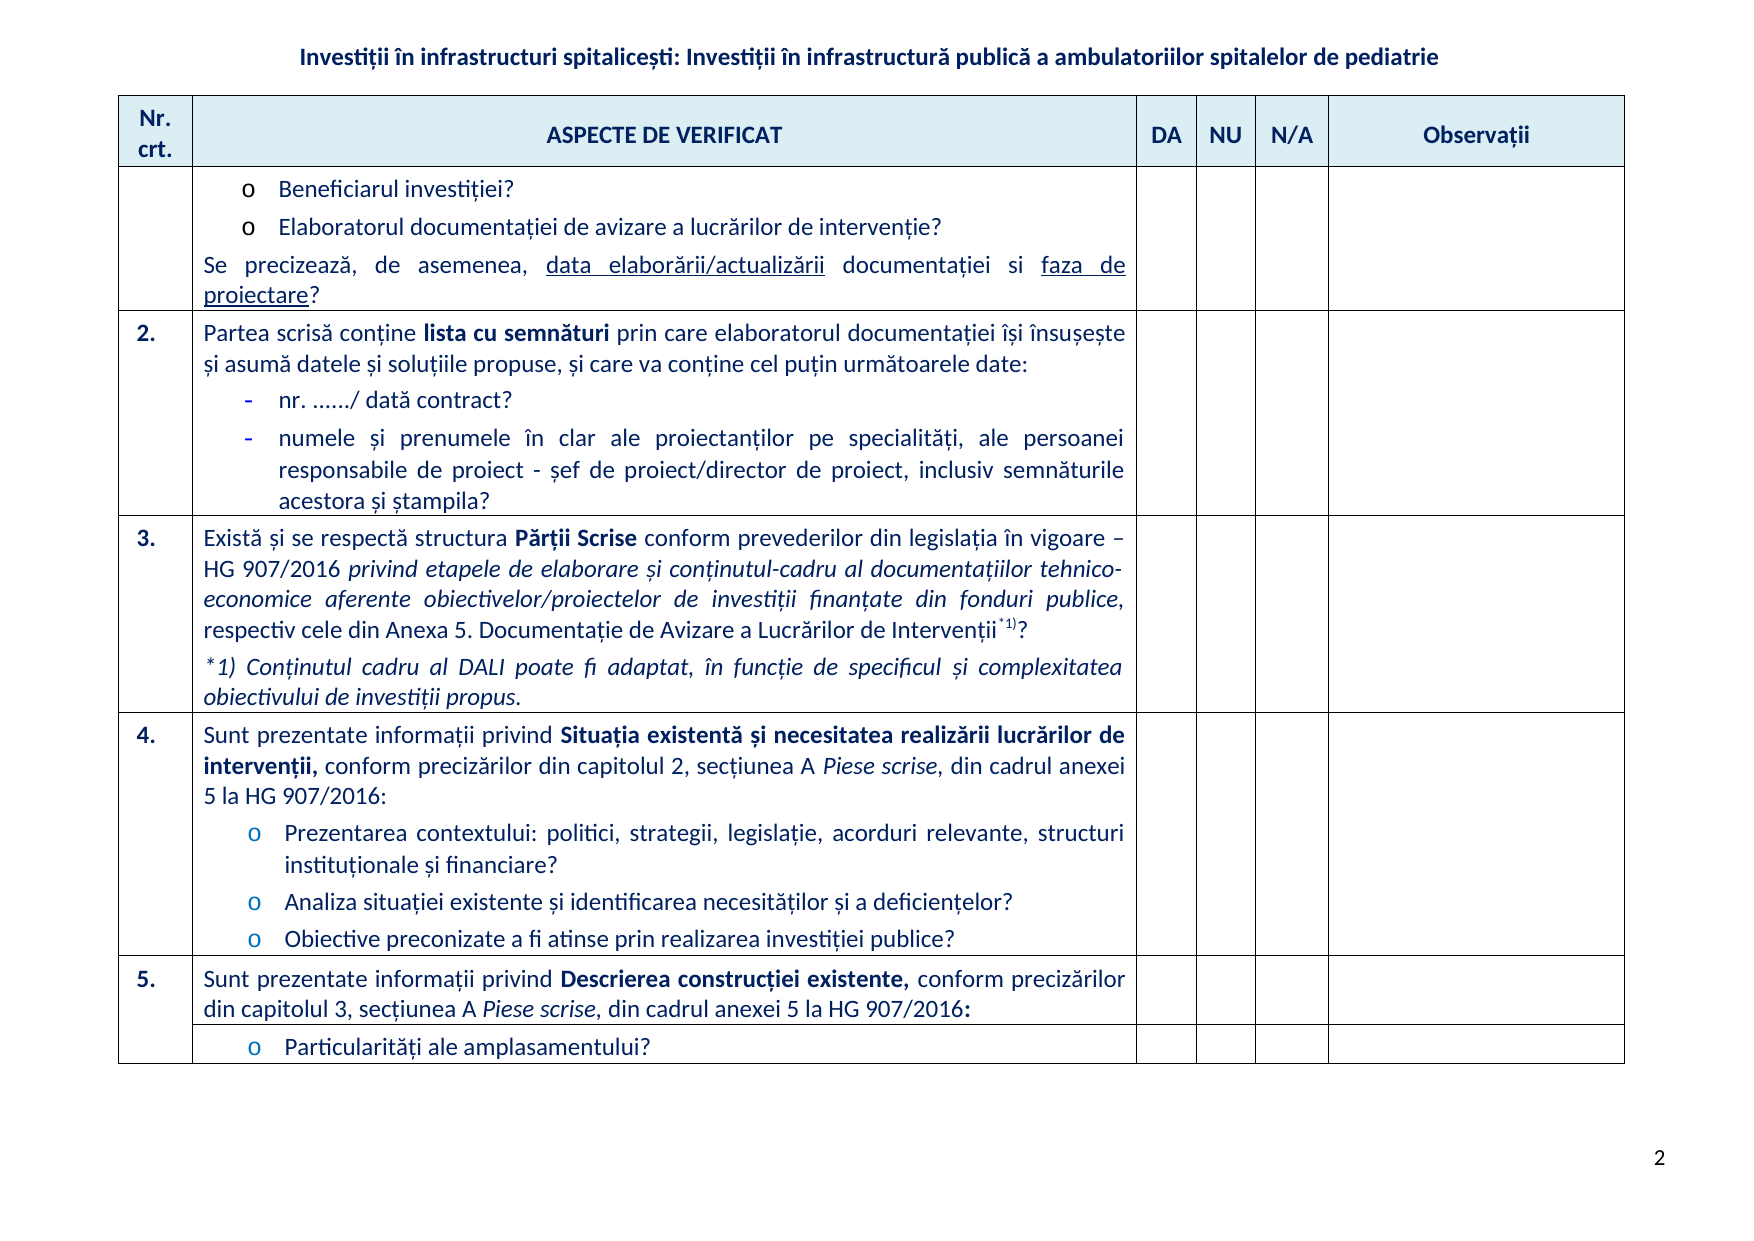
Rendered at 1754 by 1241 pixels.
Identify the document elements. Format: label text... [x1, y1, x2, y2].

table_cell Sunt prezentate informații privind Situația existentă şi necesitatea realizării lucrărilor de intervenții, conform precizărilor din capitolul 2, secțiunea A Piese scrise, din cadrul anexei 5 la HG 907/2016: Prezentarea contextului: politici, strategii, legislație, acorduri relevante, structuri instituționale şi financiare? Analiza situației existente şi identificarea necesităților şi a deficiențelor? Obiective preconizate a fi atinse prin realizarea investiției publice? [193, 713, 1136, 955]
table_cell [1137, 311, 1196, 515]
table_cell [1197, 167, 1255, 310]
table_cell [1137, 1025, 1196, 1063]
table_header ASPECTE DE VERIFICAT [193, 96, 1136, 166]
table_cell [1137, 516, 1196, 712]
table_cell [1197, 956, 1255, 1024]
table_cell [1197, 516, 1255, 712]
table_cell Partea scrisă conține lista cu semnături prin care elaboratorul documentației îşi însușește şi asumă datele şi soluțiile propuse, şi care va conține cel puțin următoarele date: nr. ....../ dată contract? numele şi prenumele în clar ale proiectanților pe specialități, ale persoanei responsabile de proiect - şef de proiect/director de proiect, inclusiv semnăturile acestora şi ștampila? [193, 311, 1136, 515]
table_cell [119, 713, 192, 955]
table_cell [1256, 1025, 1328, 1063]
table_cell [1137, 167, 1196, 310]
table_cell [1256, 516, 1328, 712]
table_header Observații [1329, 96, 1624, 166]
table_cell [1137, 956, 1196, 1024]
table_cell [119, 956, 192, 1063]
table_cell [1137, 713, 1196, 955]
table_cell Există și se respectă structura Părții Scrise conform prevederilor din legislația în vigoare – HG 907/2016 privind etapele de elaborare şi conținutul-cadru al documentațiilor tehnico-economice aferente obiectivelor/proiectelor de investiții finanțate din fonduri publice, respectiv cele din Anexa 5. Documentație de Avizare a Lucrărilor de Intervenții*1)? *1) Conținutul cadru al DALI poate fi adaptat, în funcție de specificul și complexitatea obiectivului de investiții propus. [193, 516, 1136, 712]
table_cell [1329, 516, 1624, 712]
table_header N/A [1256, 96, 1328, 166]
table_cell Sunt prezentate informații privind Descrierea construcției existente, conform precizărilor din capitolul 3, secțiunea A Piese scrise, din cadrul anexei 5 la HG 907/2016: [193, 956, 1136, 1024]
table_cell [1256, 167, 1328, 310]
table_cell [1256, 956, 1328, 1024]
table_cell [119, 311, 192, 515]
table_cell [1197, 1025, 1255, 1063]
table_cell [1329, 713, 1624, 955]
table_cell [1329, 1025, 1624, 1063]
table_cell [1197, 311, 1255, 515]
table_cell [119, 516, 192, 712]
table_header DA [1137, 96, 1196, 166]
table_cell [1329, 956, 1624, 1024]
table_cell [1256, 311, 1328, 515]
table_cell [193, 167, 1136, 310]
table_cell Particularități ale amplasamentului? [193, 1025, 1136, 1063]
table_cell [119, 167, 192, 310]
table_cell [1329, 167, 1624, 310]
table_cell [1256, 713, 1328, 955]
table_header NU [1197, 96, 1255, 166]
table_header Nr. crt. [119, 96, 192, 166]
table_cell [1197, 713, 1255, 955]
table_cell [1329, 311, 1624, 515]
